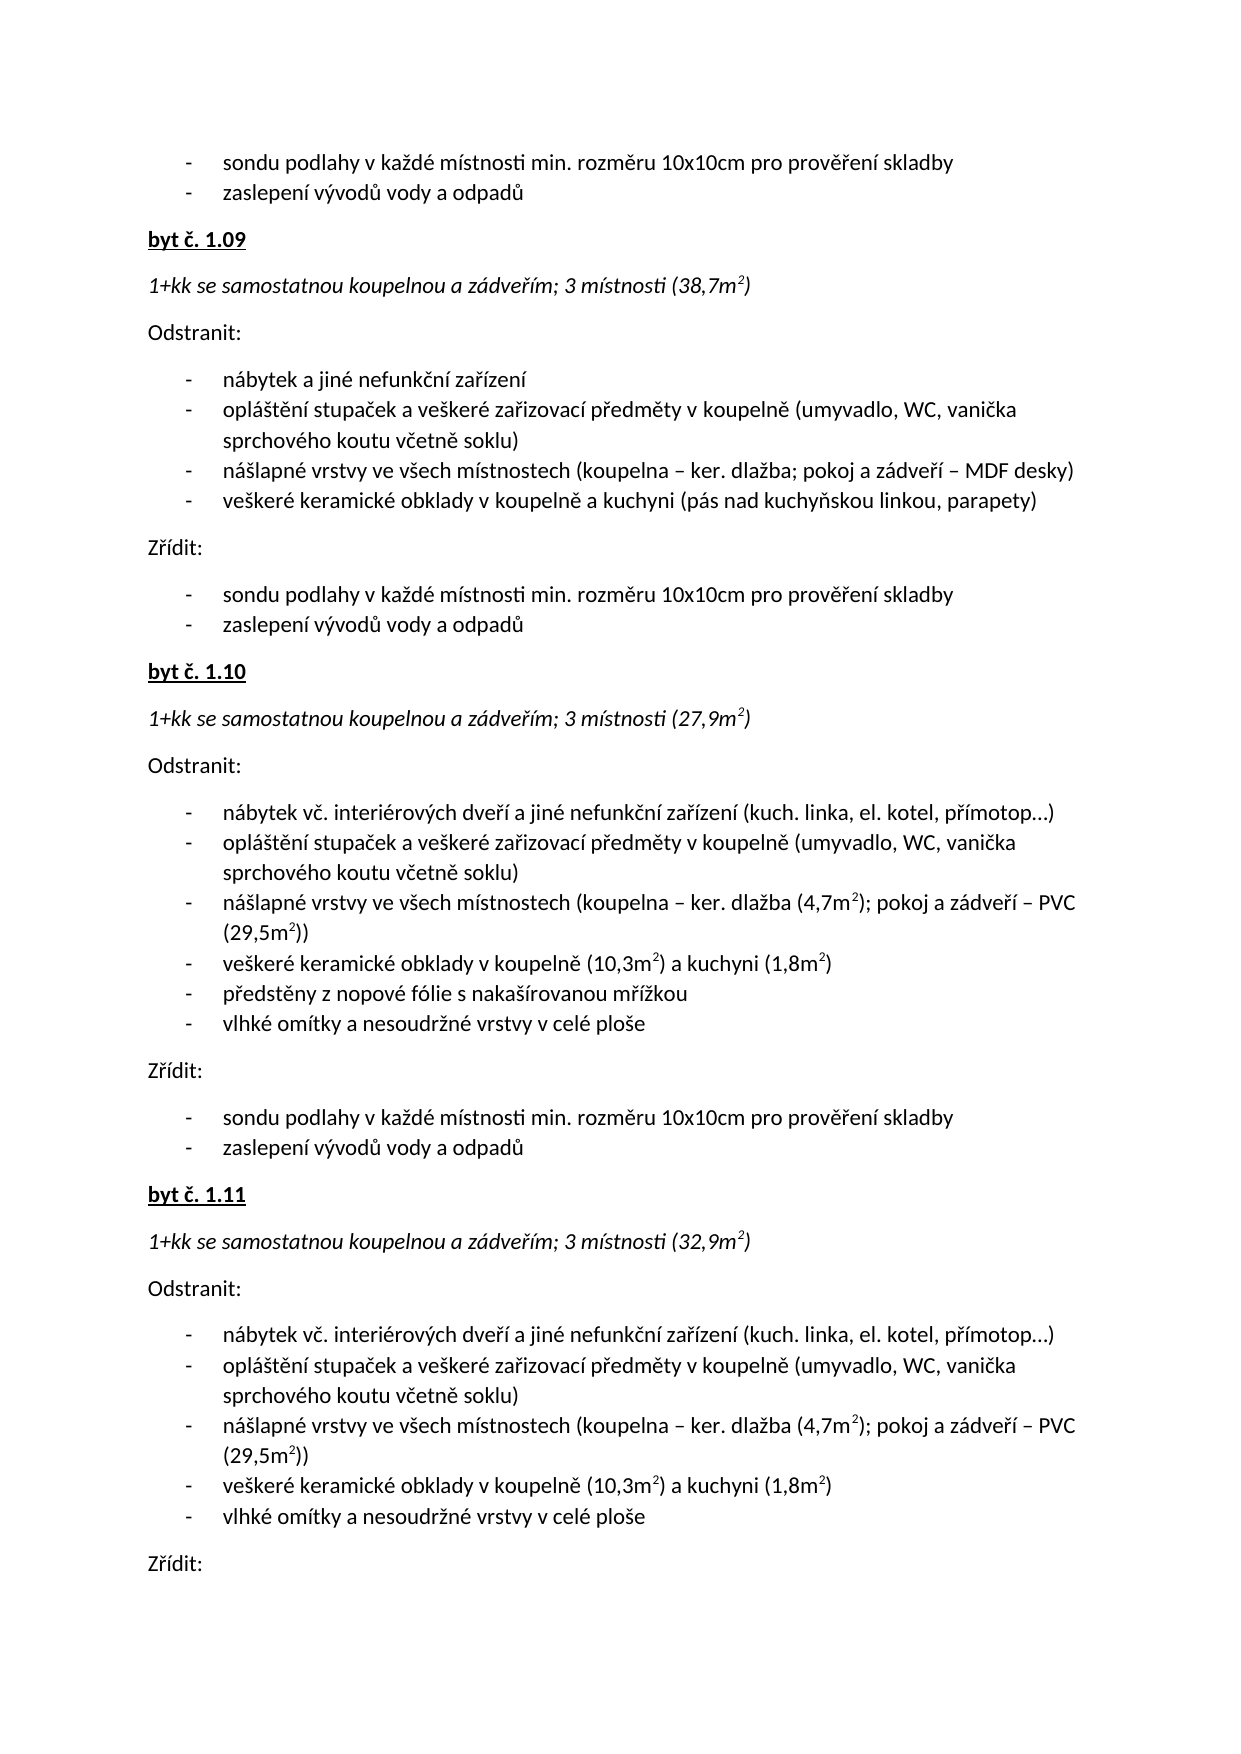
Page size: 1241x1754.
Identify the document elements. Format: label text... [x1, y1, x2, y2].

text 1+kk se samostatnou koupelnou a zádveřím; 3 místnosti (27,9m2) [148, 704, 1093, 732]
list nášlapné vrstvy ve všech místnostech (koupelna – ker. dlažba; pokoj a zádveří – MDF desky) [185, 456, 1093, 484]
list opláštění stupaček a veškeré zařizovací předměty v koupelně (umyvadlo, WC, vanička sprchového koutu včetně soklu) [185, 828, 1093, 886]
list nábytek a jiné nefunkční zařízení [185, 365, 1093, 393]
text Odstranit: [148, 751, 1093, 779]
list sondu podlahy v každé místnosti min. rozměru 10x10cm pro prověření skladby [185, 1103, 1093, 1131]
list zaslepení vývodů vody a odpadů [185, 610, 1093, 638]
list veškeré keramické obklady v koupelně (10,3m2) a kuchyni (1,8m2) [185, 949, 1093, 977]
list vlhké omítky a nesoudržné vrstvy v celé ploše [185, 1502, 1093, 1530]
list zaslepení vývodů vody a odpadů [185, 178, 1093, 206]
list nábytek vč. interiérových dveří a jiné nefunkční zařízení (kuch. linka, el. kotel, přímotop…) [185, 798, 1093, 826]
text byt č. 1.10 [148, 657, 1093, 685]
list veškeré keramické obklady v koupelně a kuchyni (pás nad kuchyňskou linkou, parapety) [185, 486, 1093, 514]
list předstěny z nopové fólie s nakašírovanou mřížkou [185, 979, 1093, 1007]
text Odstranit: [148, 1274, 1093, 1302]
list sondu podlahy v každé místnosti min. rozměru 10x10cm pro prověření skladby [185, 148, 1093, 176]
list vlhké omítky a nesoudržné vrstvy v celé ploše [185, 1009, 1093, 1037]
text Zřídit: [148, 1549, 1093, 1577]
text byt č. 1.09 [148, 225, 1093, 253]
list nášlapné vrstvy ve všech místnostech (koupelna – ker. dlažba (4,7m2); pokoj a zádveří – PVC (29,5m2)) [185, 1411, 1093, 1469]
list opláštění stupaček a veškeré zařizovací předměty v koupelně (umyvadlo, WC, vanička sprchového koutu včetně soklu) [185, 396, 1093, 454]
list nábytek vč. interiérových dveří a jiné nefunkční zařízení (kuch. linka, el. kotel, přímotop…) [185, 1321, 1093, 1348]
list veškeré keramické obklady v koupelně (10,3m2) a kuchyni (1,8m2) [185, 1472, 1093, 1499]
list sondu podlahy v každé místnosti min. rozměru 10x10cm pro prověření skladby [185, 580, 1093, 608]
text 1+kk se samostatnou koupelnou a zádveřím; 3 místnosti (32,9m2) [148, 1227, 1093, 1255]
text Zřídit: [148, 533, 1093, 561]
list zaslepení vývodů vody a odpadů [185, 1133, 1093, 1161]
list nášlapné vrstvy ve všech místnostech (koupelna – ker. dlažba (4,7m2); pokoj a zádveří – PVC (29,5m2)) [185, 888, 1093, 946]
text 1+kk se samostatnou koupelnou a zádveřím; 3 místnosti (38,7m2) [148, 272, 1093, 299]
text Zřídit: [148, 1056, 1093, 1084]
text byt č. 1.11 [148, 1180, 1093, 1208]
text Odstranit: [148, 318, 1093, 346]
list opláštění stupaček a veškeré zařizovací předměty v koupelně (umyvadlo, WC, vanička sprchového koutu včetně soklu) [185, 1351, 1093, 1409]
